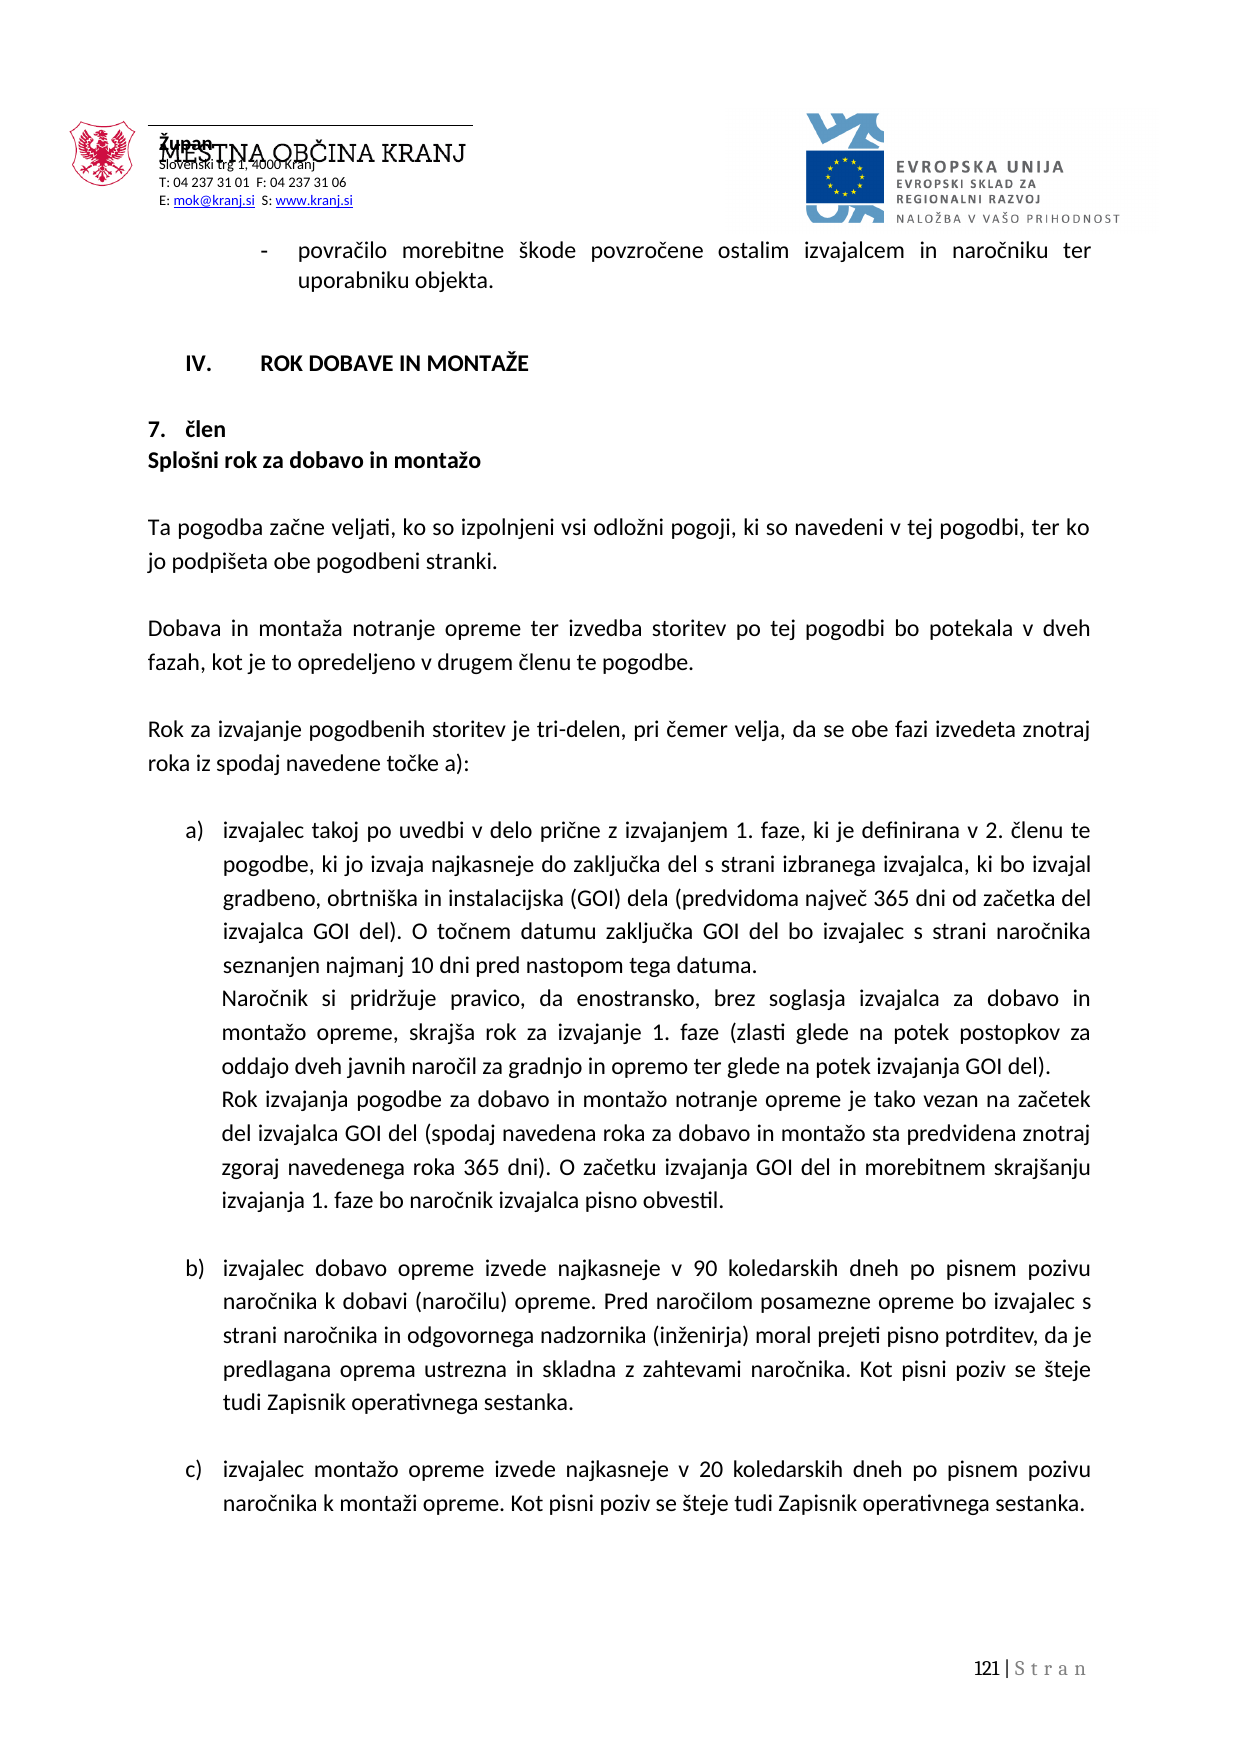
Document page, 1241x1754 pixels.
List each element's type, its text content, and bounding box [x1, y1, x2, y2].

picture [725, 108, 1160, 234]
list povračilo morebitne škode povzročene ostalim izvajalcem in naročniku ter uporabniku objekta. [260, 235, 1092, 294]
text Rok izvajanja pogodbe za dobavo in montažo notranje opreme je tako vezan na začetek del izvajalca GOI del (spodaj navedena roka za dobavo in montažo sta predvidena znotraj zgoraj navedenega roka 365 dni). O začetku izvajanja GOI del in morebitnem skrajšanju izvajanja 1. faze bo naročnik izvajalca pisno obvestil. [221, 1084, 1092, 1215]
text Rok za izvajanje pogodbenih storitev je tri-delen, pri čemer velja, da se obe fazi izvedeta znotraj roka iz spodaj navedene točke a): [148, 714, 1092, 777]
list člen [148, 414, 1092, 443]
text Naročnik si pridržuje pravico, da enostransko, brez soglasja izvajalca za dobavo in montažo opreme, skrajša rok za izvajanje 1. faze (zlasti glede na potek postopkov za oddajo dveh javnih naročil za gradnjo in opremo ter glede na potek izvajanja GOI del). [221, 983, 1092, 1080]
text Splošni rok za dobavo in montažo [148, 445, 1092, 474]
list izvajalec montažo opreme izvede najkasneje v 20 koledarskih dneh po pisnem pozivu naročnika k montaži opreme. Kot pisni poziv se šteje tudi Zapisnik operativnega sestanka. [185, 1454, 1092, 1517]
text Ta pogodba začne veljati, ko so izpolnjeni vsi odložni pogoji, ki so navedeni v tej pogodbi, ter ko jo podpišeta obe pogodbeni stranki. [148, 512, 1092, 575]
text Dobava in montaža notranje opreme ter izvedba storitev po tej pogodbi bo potekala v dveh fazah, kot je to opredeljeno v drugem členu te pogodbe. [148, 613, 1092, 676]
list izvajalec dobavo opreme izvede najkasneje v 90 koledarskih dneh po pisnem pozivu naročnika k dobavi (naročilu) opreme. Pred naročilom posamezne opreme bo izvajalec s strani naročnika in odgovornega nadzornika (inženirja) moral prejeti pisno potrditev, da je predlagana oprema ustrezna in skladna z zahtevami naročnika. Kot pisni poziv se šteje tudi Zapisnik operativnega sestanka. [185, 1253, 1092, 1417]
list ROK DOBAVE IN MONTAŽE [185, 348, 1092, 378]
list izvajalec takoj po uvedbi v delo prične z izvajanjem 1. faze, ki je definirana v 2. členu te pogodbe, ki jo izvaja najkasneje do zaključka del s strani izbranega izvajalca, ki bo izvajal gradbeno, obrtniška in instalacijska (GOI) dela (predvidoma največ 365 dni od začetka del izvajalca GOI del). O točnem datumu zaključka GOI del bo izvajalec s strani naročnika seznanjen najmanj 10 dni pred nastopom tega datuma. [185, 815, 1092, 979]
